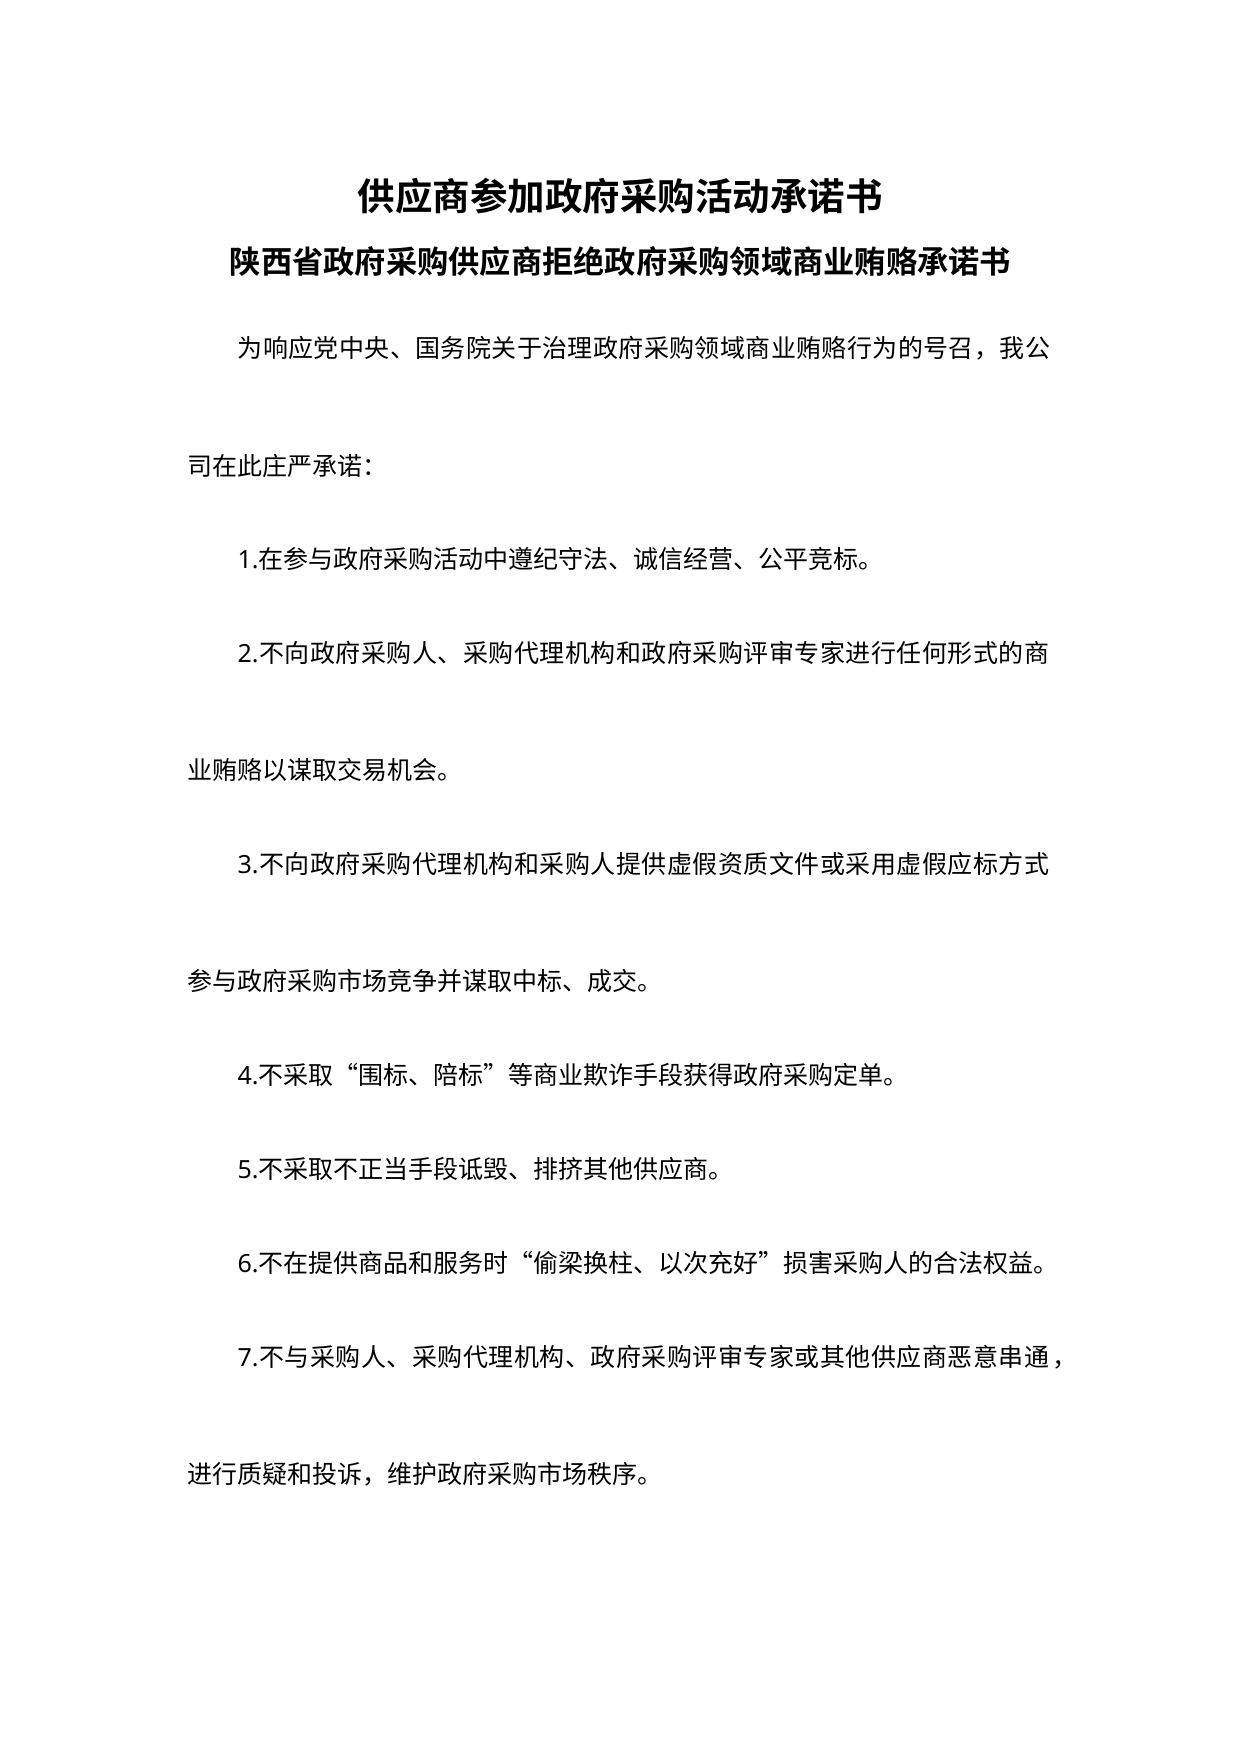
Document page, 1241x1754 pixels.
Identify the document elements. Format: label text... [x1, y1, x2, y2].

text 4.不采取“围标、陪标”等商业欺诈手段获得政府采购定单。 [187, 1041, 1053, 1106]
text 陕西省政府采购供应商拒绝政府采购领域商业贿赂承诺书 [187, 227, 1053, 292]
text 供应商参加政府采购活动承诺书 [187, 162, 1053, 227]
text 3.不向政府采购代理机构和采购人提供虚假资质文件或采用虚假应标方式参与政府采购市场竞争并谋取中标、成交。 [187, 830, 1053, 1012]
text 6.不在提供商品和服务时“偷梁换柱、以次充好”损害采购人的合法权益。 [187, 1229, 1053, 1294]
text 7.不与采购人、采购代理机构、政府采购评审专家或其他供应商恶意串通，进行质疑和投诉，维护政府采购市场秩序。 [187, 1323, 1053, 1505]
text 5.不采取不正当手段诋毁、排挤其他供应商。 [187, 1135, 1053, 1200]
text 为响应党中央、国务院关于治理政府采购领域商业贿赂行为的号召，我公司在此庄严承诺： [187, 314, 1053, 497]
text 2.不向政府采购人、采购代理机构和政府采购评审专家进行任何形式的商业贿赂以谋取交易机会。 [187, 619, 1053, 801]
text 1.在参与政府采购活动中遵纪守法、诚信经营、公平竞标。 [187, 526, 1053, 591]
